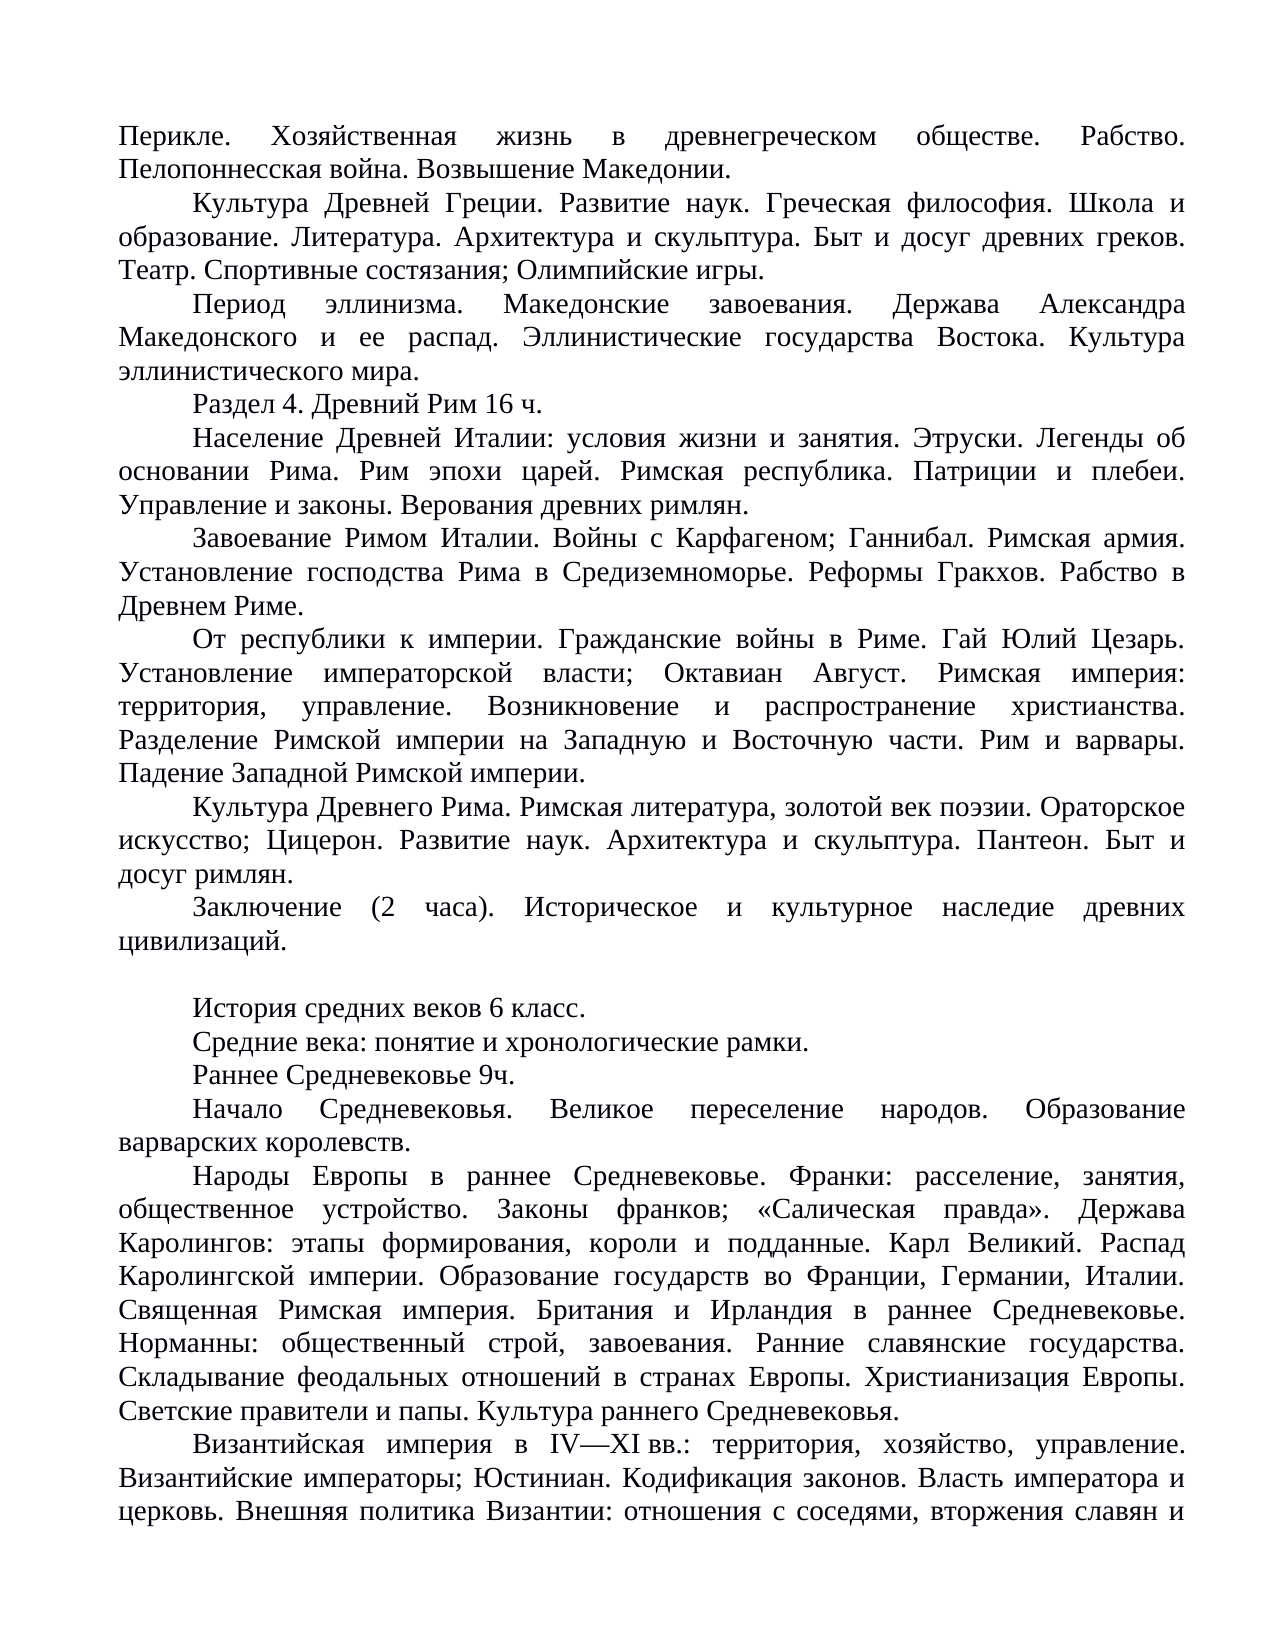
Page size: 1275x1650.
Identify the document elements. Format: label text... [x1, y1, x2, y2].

text Культура Древнего Рима. Римская литература, золотой век поэзии. Ораторское искусство; Цицерон. Развитие наук. Архитектура и скульптура. Пантеон. Быт и досуг римлян. [118, 789, 1186, 889]
text Начало Средневековья. Великое переселение народов. Образование варварских королевств. [118, 1091, 1186, 1158]
text Раздел 4. Древний Рим 16 ч. [118, 386, 1186, 420]
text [118, 118, 1186, 185]
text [118, 1426, 1186, 1527]
text Население Древней Италии: условия жизни и занятия. Этруски. Легенды об основании Рима. Рим эпохи царей. Римская республика. Патриции и плебеи. Управление и законы. Верования древних римлян. [118, 420, 1186, 521]
text От республики к империи. Гражданские войны в Риме. Гай Юлий Цезарь. Установление императорской власти; Октавиан Август. Римская империя: территория, управление. Возникновение и распространение христианства. Разделение Римской империи на Западную и Восточную части. Рим и варвары. Падение Западной Римской империи. [118, 621, 1186, 789]
text Завоевание Римом Италии. Войны с Карфагеном; Ганнибал. Римская армия. Установление господства Рима в Средиземноморье. Реформы Гракхов. Рабство в Древнем Риме. [118, 521, 1186, 621]
text Средние века: понятие и хронологические рамки. [118, 1024, 1186, 1057]
text Заключение (2 часа). Историческое и культурное наследие древних цивилизаций. [118, 889, 1186, 957]
text Народы Европы в раннее Средневековье. Франки: расселение, занятия, общественное устройство. Законы франков; «Салическая правда». Держава Каролингов: этапы формирования, короли и подданные. Карл Великий. Распад Каролингской империи. Образование государств во Франции, Германии, Италии. Священная Римская империя. Британия и Ирландия в раннее Средневековье. Норманны: общественный строй, завоевания. Ранние славянские государства. Складывание феодальных отношений в странах Европы. Христианизация Европы. Светские правители и папы. Культура раннего Средневековья. [118, 1158, 1186, 1426]
text Культура Древней Греции. Развитие наук. Греческая философия. Школа и образование. Литература. Архитектура и скульптура. Быт и досуг древних греков. Театр. Спортивные состязания; Олимпийские игры. [118, 185, 1186, 286]
text Период эллинизма. Македонские завоевания. Держава Александра Македонского и ее распад. Эллинистические государства Востока. Культура эллинистического мира. [118, 286, 1186, 386]
text Раннее Средневековье 9ч. [118, 1057, 1186, 1091]
text История средних веков 6 класс. [118, 990, 1186, 1024]
